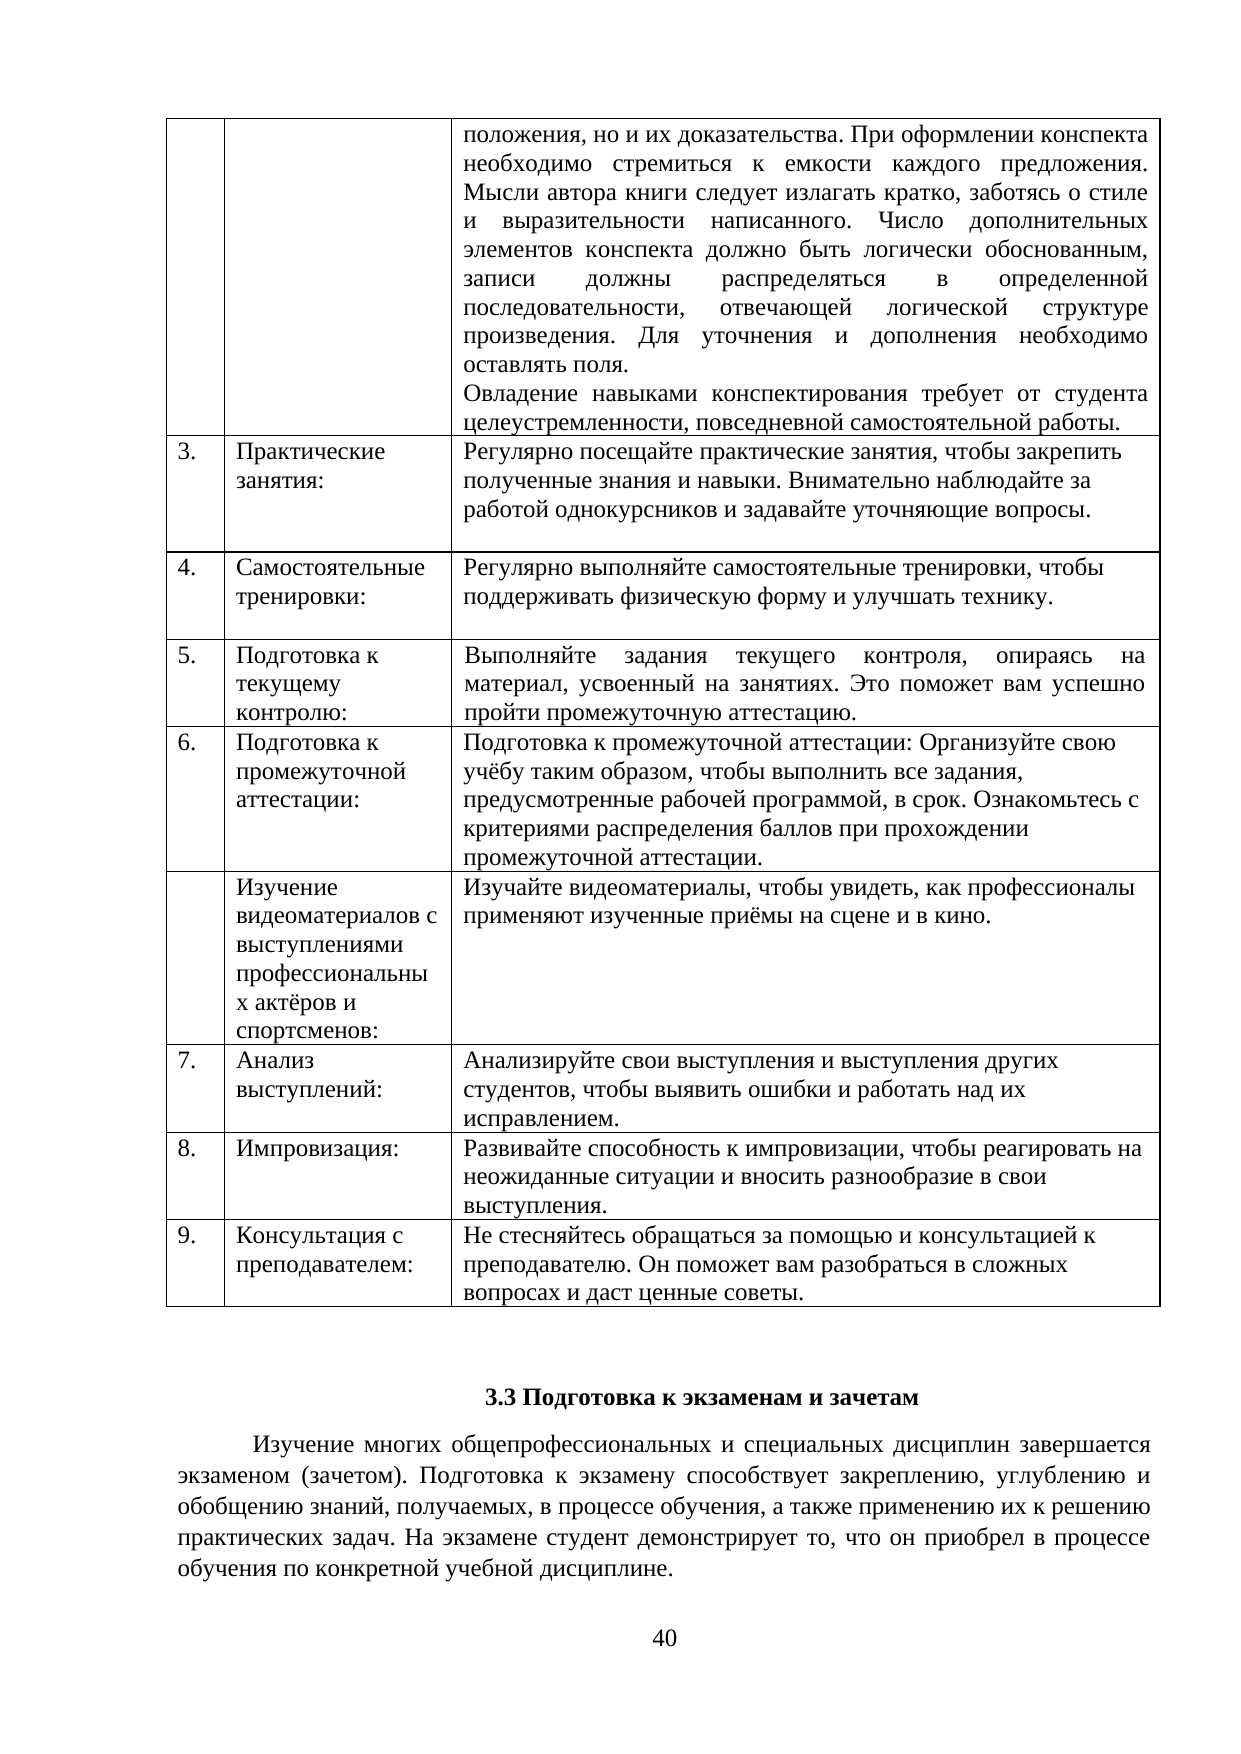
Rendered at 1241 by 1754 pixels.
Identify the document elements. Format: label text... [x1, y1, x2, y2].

table_cell 5. [167, 640, 224, 726]
table_cell Регулярно выполняйте самостоятельные тренировки, чтобы поддерживать физическую форму и улучшать технику. [452, 553, 1159, 639]
table_cell Консультация с преподавателем: [225, 1220, 451, 1306]
table_cell Анализ выступлений: [225, 1045, 451, 1132]
table_cell Не стесняйтесь обращаться за помощью и консультацией к преподавателю. Он поможет вам разобраться в сложных вопросах и даст ценные советы. [452, 1220, 1159, 1306]
table_cell 8. [167, 1133, 224, 1219]
table_cell 7. [167, 1045, 224, 1132]
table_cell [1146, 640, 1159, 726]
table_cell Изучение видеоматериалов с выступлениями профессиональных актёров и спортсменов: [225, 872, 451, 1044]
table_cell Импровизация: [225, 1133, 451, 1219]
table_cell 4. [167, 553, 224, 639]
table_cell [167, 872, 224, 1044]
table_cell Подготовка к промежуточной аттестации: Организуйте свою учёбу таким образом, чтобы выполнить все задания, предусмотренные рабочей программой, в срок. Ознакомьтесь с критериями распределения баллов при прохождении промежуточной аттестации. [452, 727, 1159, 871]
table_cell Регулярно посещайте практические занятия, чтобы закрепить полученные знания и навыки. Внимательно наблюдайте за работой однокурсников и задавайте уточняющие вопросы. [452, 436, 1159, 551]
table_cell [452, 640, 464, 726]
table_cell 3. [167, 436, 224, 551]
table_cell Подготовка к текущему контролю: [225, 640, 451, 726]
table_cell 6. [167, 727, 224, 871]
table_cell Анализируйте свои выступления и выступления других студентов, чтобы выявить ошибки и работать над их исправлением. [452, 1045, 1159, 1132]
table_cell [452, 119, 1159, 435]
table_cell Подготовка к промежуточной аттестации: [225, 727, 451, 871]
text Изучение многих общепрофессиональных и специальных дисциплин завершается экзаменом (зачетом). Подготовка к экзамену способствует закреплению, углублению и обобщению знаний, получаемых, в процессе обучения, а также применению их к решению практических задач. На экзамене студент демонстрирует то, что он приобрел в процессе обучения по конкретной учебной дисциплине. [177, 1429, 1152, 1582]
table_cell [225, 119, 451, 435]
table_cell Развивайте способность к импровизации, чтобы реагировать на неожиданные ситуации и вносить разнообразие в свои выступления. [452, 1133, 1159, 1219]
table_cell Практические занятия: [225, 436, 451, 551]
table_cell 2. [167, 119, 224, 435]
table_cell Изучайте видеоматериалы, чтобы увидеть, как профессионалы применяют изученные приёмы на сцене и в кино. [452, 872, 1159, 1044]
table_cell 9. [167, 1220, 224, 1306]
text 3.3 Подготовка к экзаменам и зачетам [177, 1382, 1152, 1410]
table_cell Самостоятельные тренировки: [225, 553, 451, 639]
